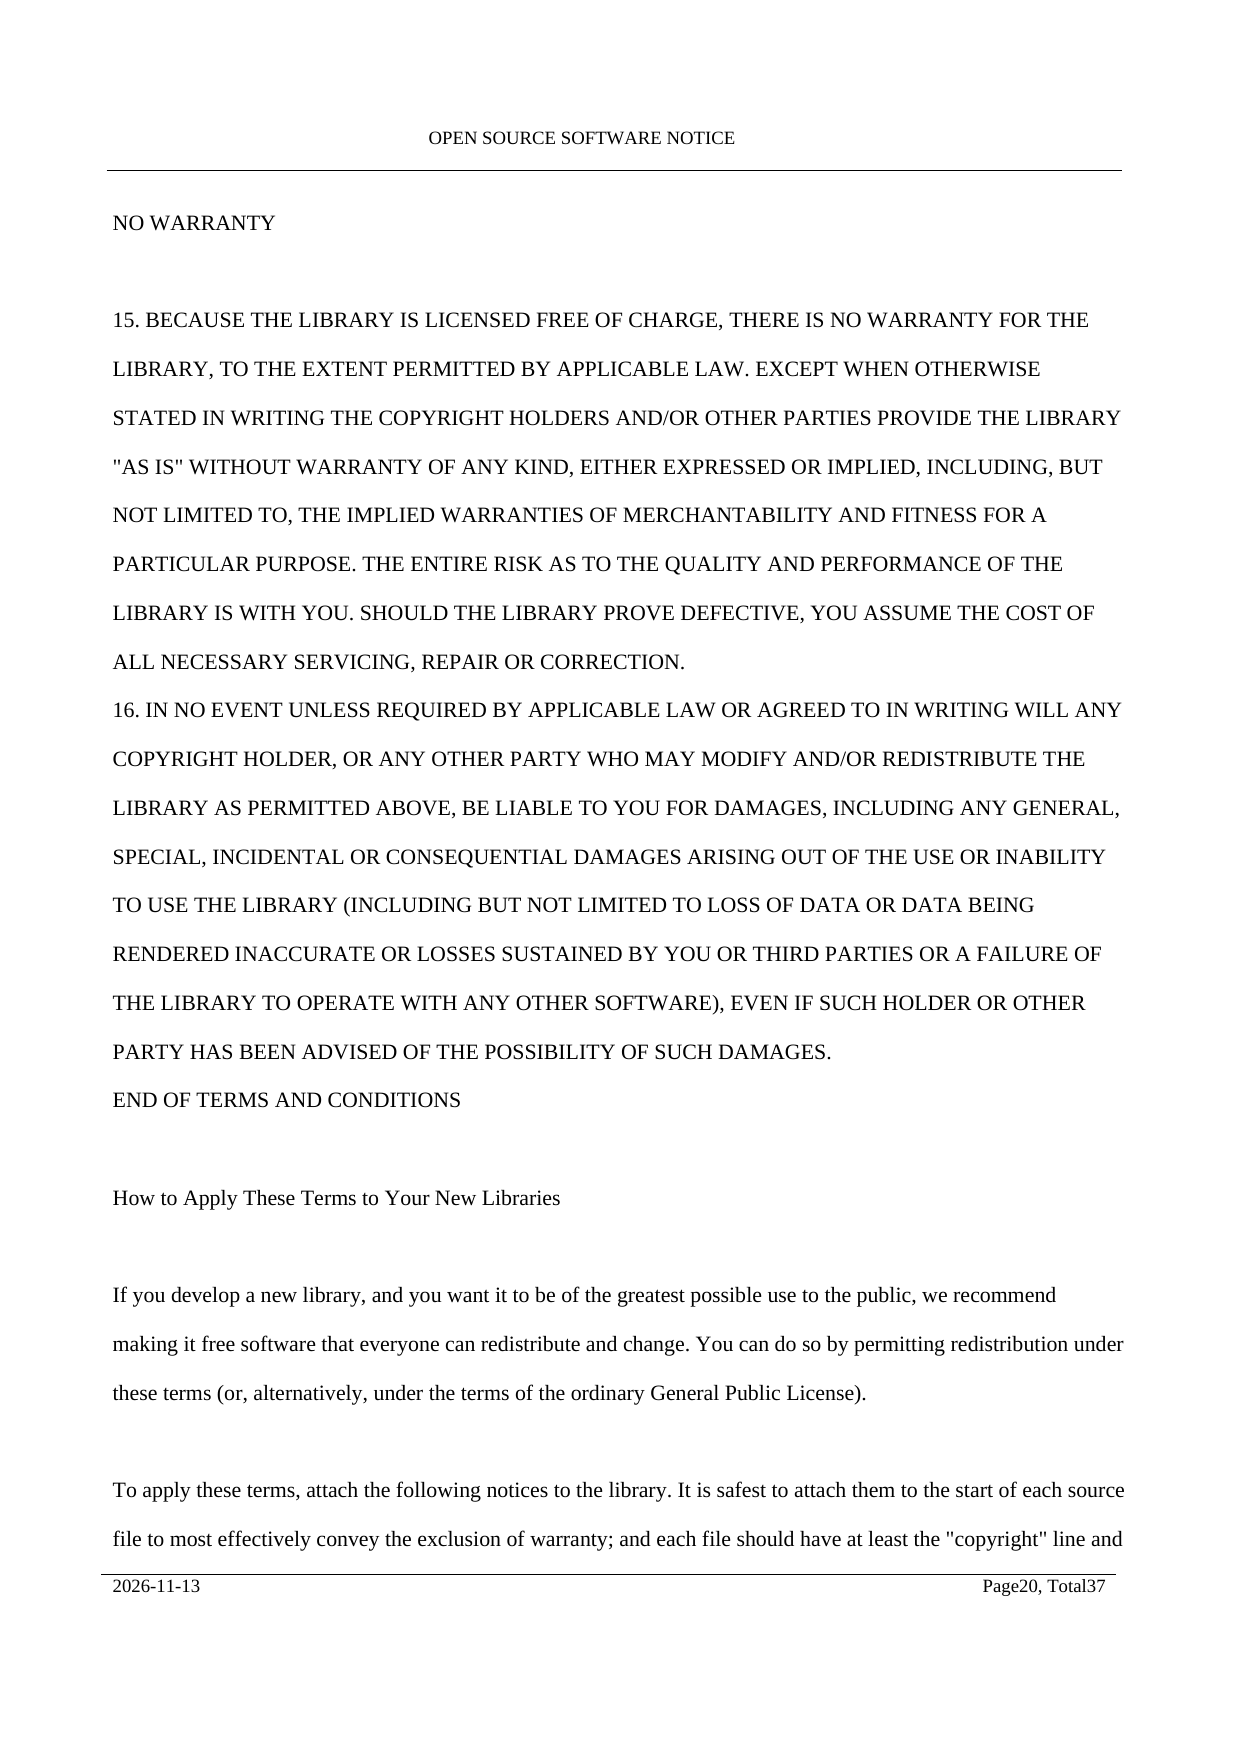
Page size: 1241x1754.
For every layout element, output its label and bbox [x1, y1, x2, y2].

text [112, 206, 1128, 1555]
